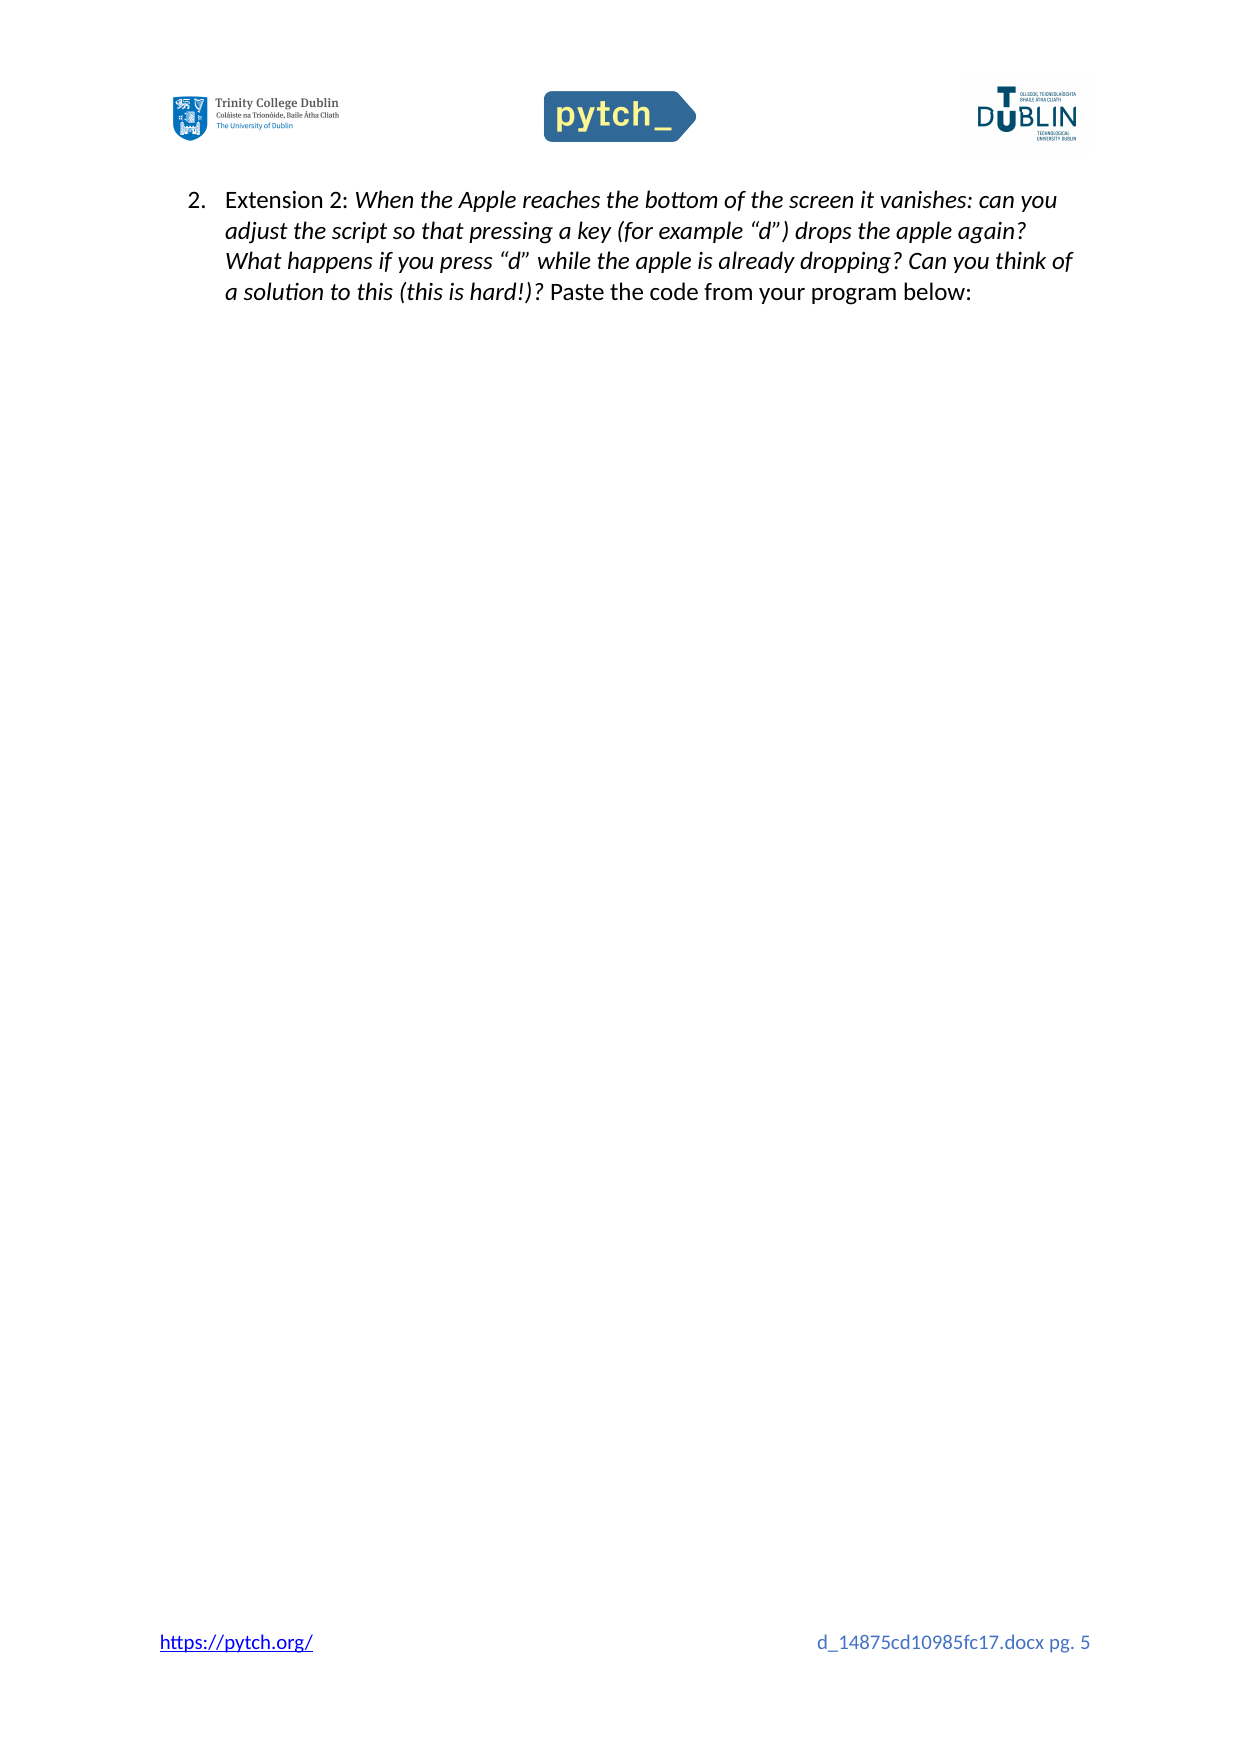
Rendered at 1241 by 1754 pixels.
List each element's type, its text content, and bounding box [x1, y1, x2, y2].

list Extension 2: When the Apple reaches the bottom of the screen it vanishes: can you adjust the script so that pressing a key (for example “d”) drops the apple again? What happens if you press “d” while the apple is already dropping? Can you think of a solution to this (this is hard!)? Paste the code from your program below: [187, 184, 1090, 307]
picture [963, 73, 1091, 154]
picture [496, 78, 744, 154]
picture [150, 81, 362, 154]
